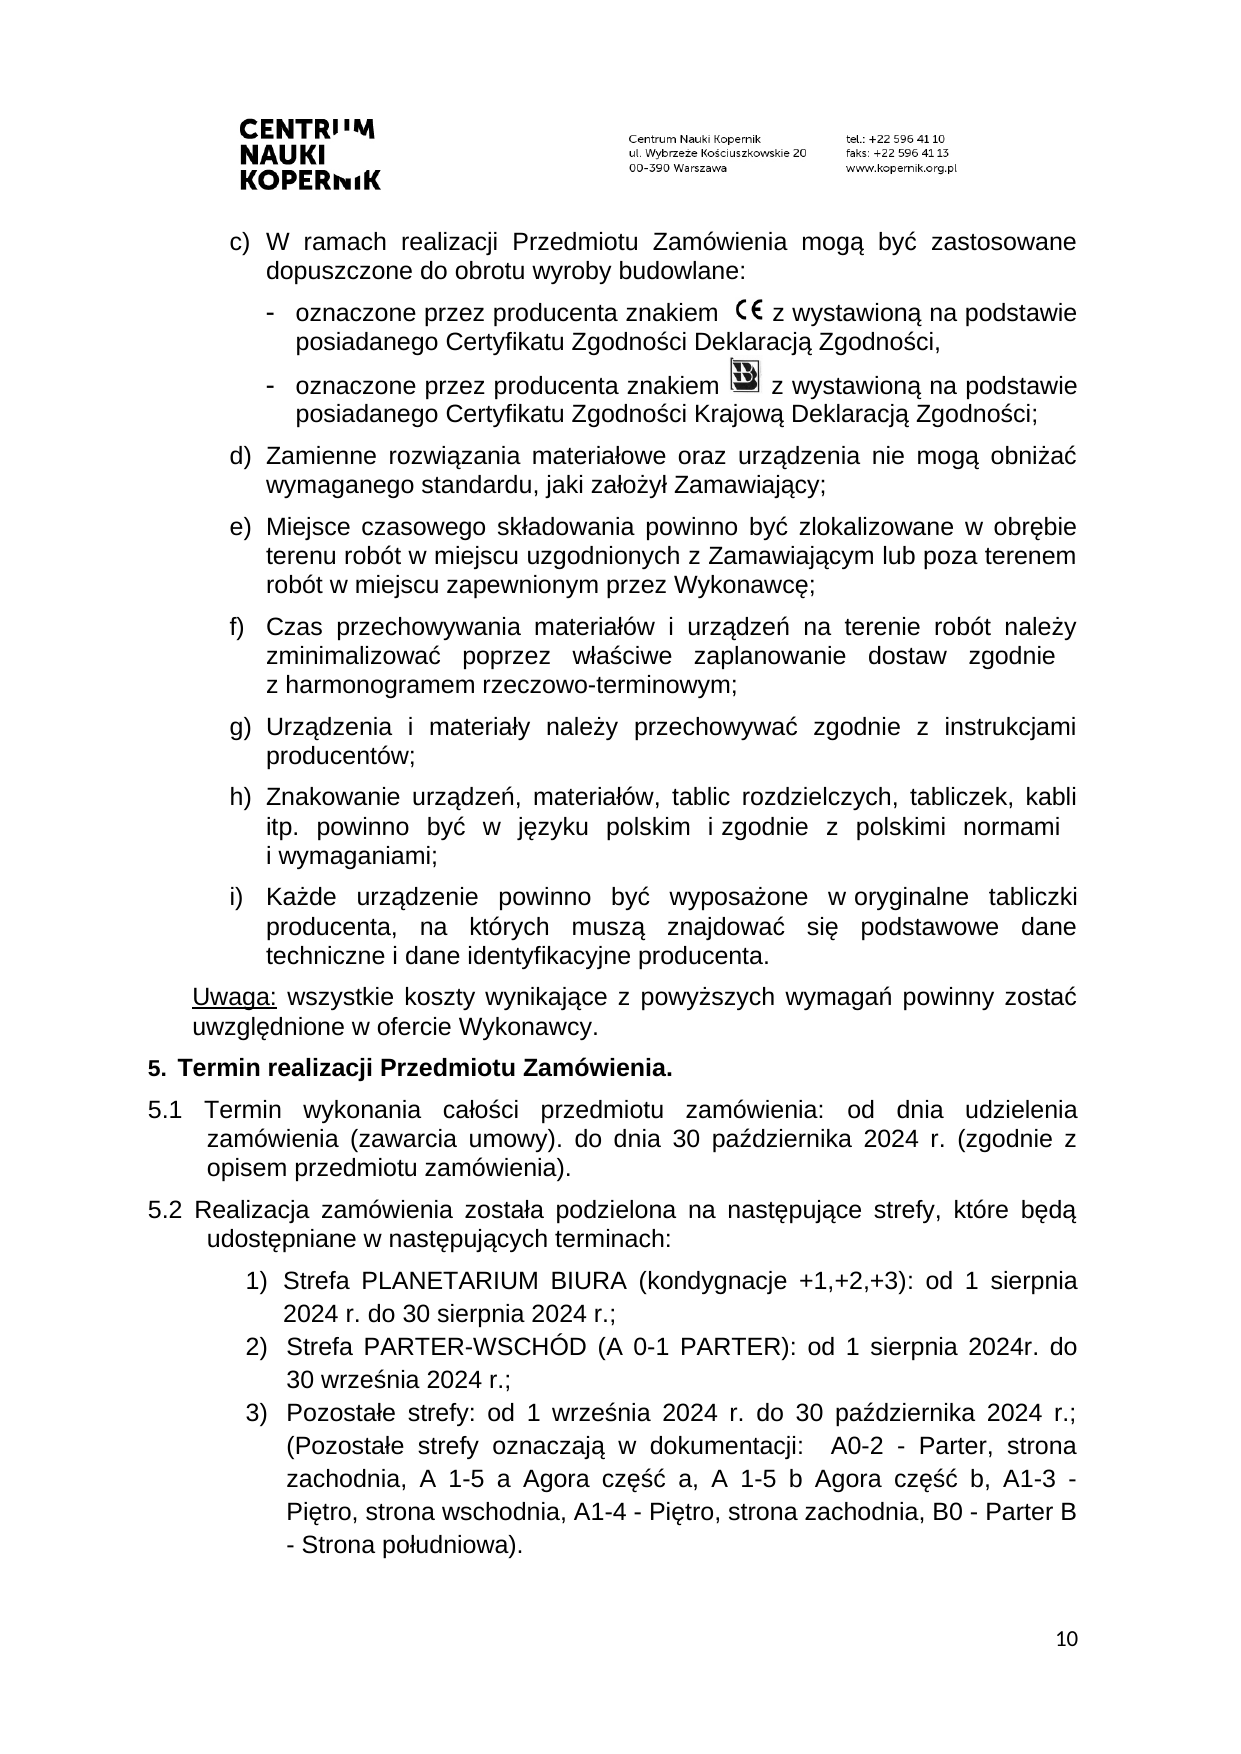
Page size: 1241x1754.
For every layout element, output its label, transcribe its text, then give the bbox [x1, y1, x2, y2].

list Każde urządzenie powinno być wyposażone w oryginalne tabliczki producenta, na których muszą znajdować się podstawowe dane techniczne i dane identyfikacyjne producenta. [229, 882, 1078, 970]
list oznaczone przez producenta znakiem z wystawioną na podstawie posiadanego Certyfikatu Zgodności Krajową Deklaracją Zgodności; [266, 356, 1078, 428]
list Uwaga: wszystkie koszty wynikające z powyższych wymagań powinny zostać uwzględnione w ofercie Wykonawcy. [192, 982, 1078, 1041]
list Znakowanie urządzeń, materiałów, tablic rozdzielczych, tabliczek, kabli itp. powinno być w języku polskim i zgodnie z polskimi normami i wymaganiami; [229, 782, 1078, 870]
list Miejsce czasowego składowania powinno być zlokalizowane w obrębie terenu robót w miejscu uzgodnionych z Zamawiającym lub poza terenem robót w miejscu zapewnionym przez Wykonawcę; [229, 512, 1078, 599]
list Czas przechowywania materiałów i urządzeń na terenie robót należy zminimalizować poprzez właściwe zaplanowanie dostaw zgodnie z harmonogramem rzeczowo-terminowym; [229, 612, 1078, 699]
list Termin realizacji Przedmiotu Zamówienia. [148, 1053, 1078, 1082]
text 5.1 Termin wykonania całości przedmiotu zamówienia: od dnia udzielenia zamówienia (zawarcia umowy). do dnia 30 października 2024 r. (zgodnie z opisem przedmiotu zamówienia). [148, 1095, 1078, 1182]
picture [734, 297, 765, 322]
list Zamienne rozwiązania materiałowe oraz urządzenia nie mogą obniżać wymaganego standardu, jaki założył Zamawiający; [229, 441, 1078, 499]
list W ramach realizacji Przedmiotu Zamówienia mogą być zastosowane dopuszczone do obrotu wyroby budowlane: [229, 227, 1078, 285]
list Urządzenia i materiały należy przechowywać zgodnie z instrukcjami producentów; [229, 712, 1078, 770]
text 5.2 Realizacja zamówienia została podzielona na następujące strefy, które będą udostępniane w następujących terminach: [148, 1195, 1078, 1253]
picture [147, 73, 1078, 227]
list Strefa PARTER-WSCHÓD (A 0-1 PARTER): od 1 sierpnia 2024r. do 30 września 2024 r.; [245, 1332, 1078, 1393]
picture [728, 355, 763, 394]
list Strefa PLANETARIUM BIURA (kondygnacje +1,+2,+3): od 1 sierpnia 2024 r. do 30 sierpnia 2024 r.; [245, 1266, 1078, 1327]
list Pozostałe strefy: od 1 września 2024 r. do 30 października 2024 r.; (Pozostałe strefy oznaczają w dokumentacji: A0-2 - Parter, strona zachodnia, A 1-5 a Agora część a, A 1-5 b Agora część b, A1-3 - Piętro, strona wschodnia, A1-4 - Piętro, strona zachodnia, B0 - Parter B - Strona południowa). [245, 1398, 1078, 1559]
list oznaczone przez producenta znakiem z wystawioną na podstawie posiadanego Certyfikatu Zgodności Deklaracją Zgodności, [266, 298, 1078, 356]
